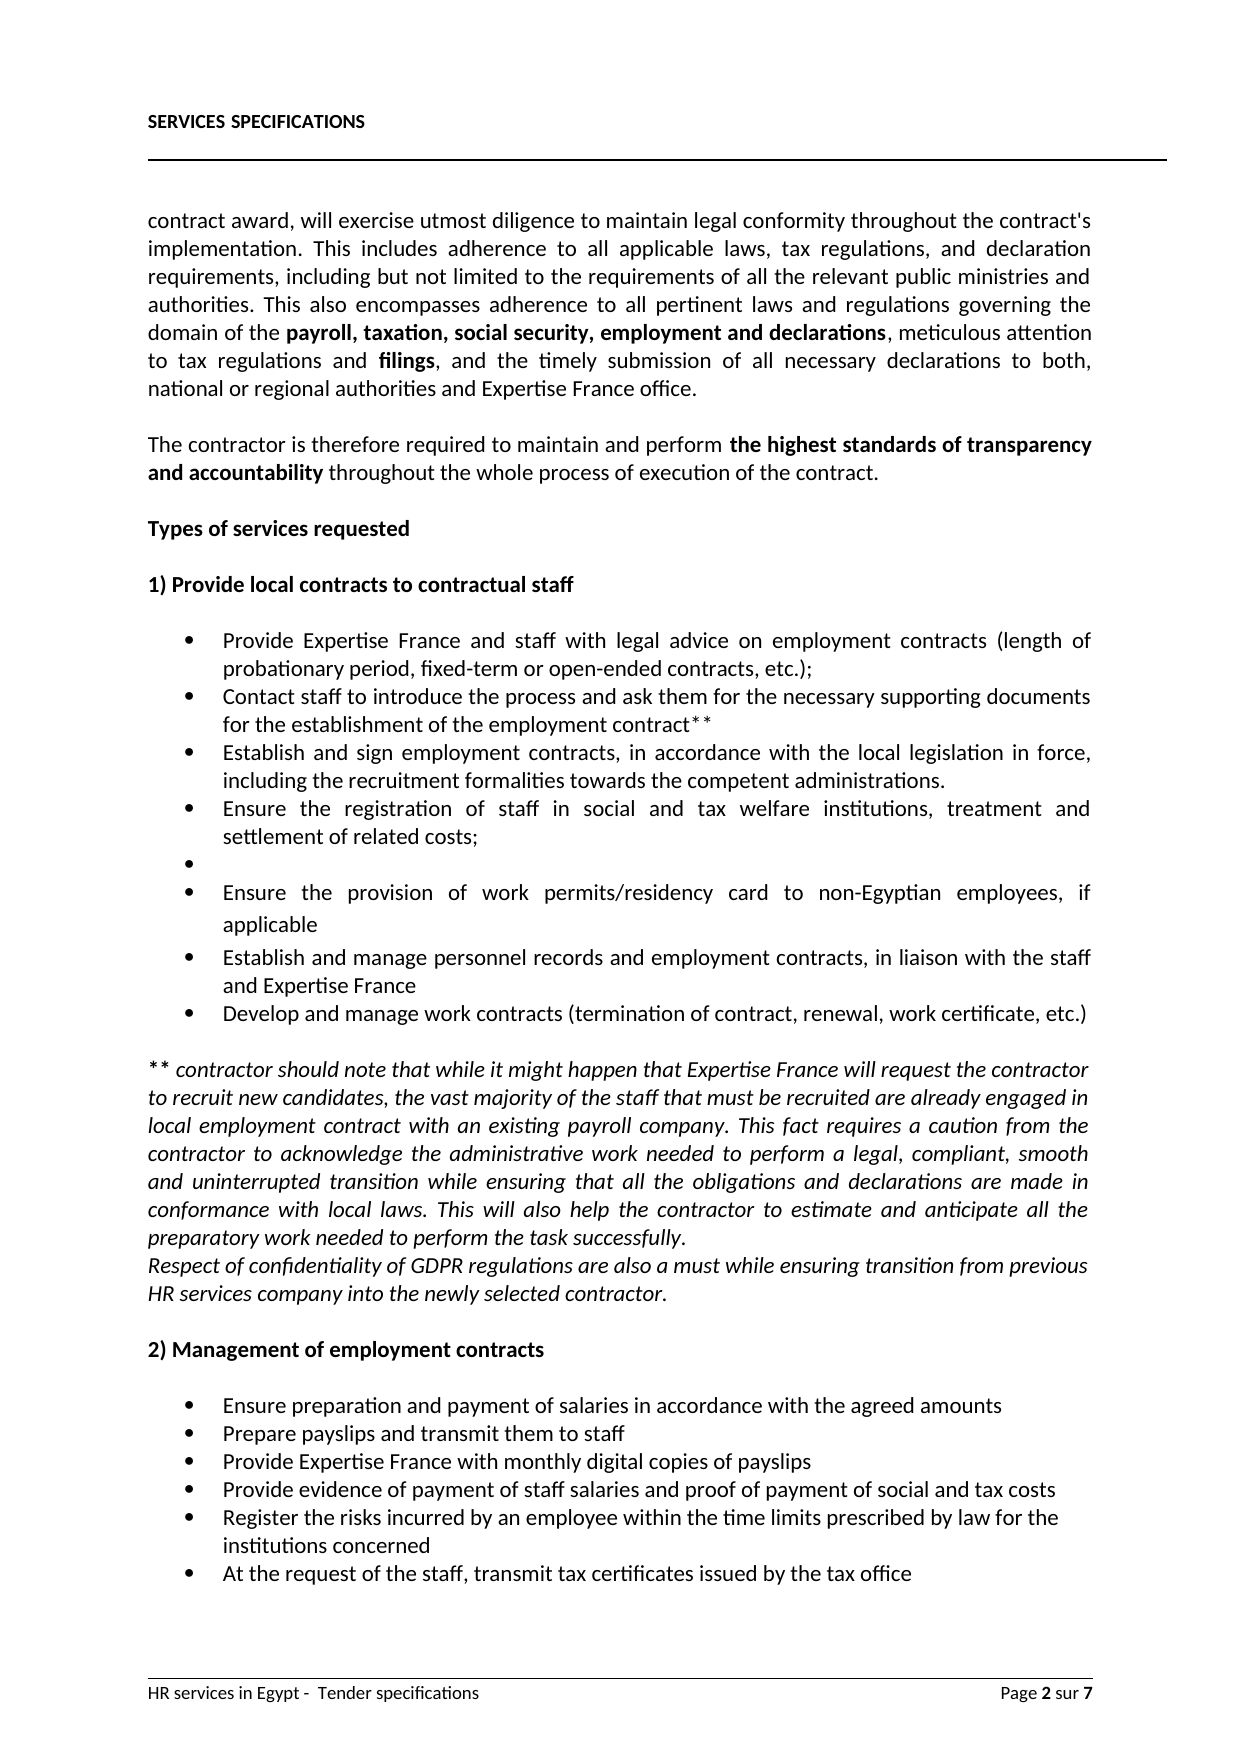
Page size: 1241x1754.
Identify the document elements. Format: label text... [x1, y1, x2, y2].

text Types of services requested [148, 514, 1093, 542]
list Register the risks incurred by an employee within the time limits prescribed by law for the institutions concerned [185, 1503, 1093, 1559]
list Establish and sign employment contracts, in accordance with the local legislation in force, including the recruitment formalities towards the competent administrations. [185, 738, 1093, 794]
list 1) Provide local contracts to contractual staff [148, 570, 1093, 598]
list Contact staff to introduce the process and ask them for the necessary supporting documents for the establishment of the employment contract** [185, 682, 1093, 738]
list Develop and manage work contracts (termination of contract, renewal, work certificate, etc.) [185, 999, 1093, 1027]
list Ensure the registration of staff in social and tax welfare institutions, treatment and settlement of related costs; [185, 794, 1093, 850]
list Prepare payslips and transmit them to staff [185, 1419, 1093, 1447]
list Provide Expertise France with monthly digital copies of payslips [185, 1447, 1093, 1475]
text The contractor is therefore required to maintain and perform the highest standards of transparency and accountability throughout the whole process of execution of the contract. [148, 430, 1093, 486]
list Provide Expertise France and staff with legal advice on employment contracts (length of probationary period, fixed-term or open-ended contracts, etc.); [185, 626, 1093, 682]
list Ensure the provision of work permits/residency card to non-Egyptian employees, if applicable [185, 878, 1093, 939]
list Establish and manage personnel records and employment contracts, in liaison with the staff and Expertise France [185, 943, 1093, 999]
list At the request of the staff, transmit tax certificates issued by the tax office [185, 1559, 1093, 1587]
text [148, 206, 1093, 402]
list Provide evidence of payment of staff salaries and proof of payment of social and tax costs [185, 1475, 1093, 1503]
list Ensure preparation and payment of salaries in accordance with the agreed amounts [185, 1391, 1093, 1419]
text 2) Management of employment contracts [148, 1335, 1093, 1363]
text Respect of confidentiality of GDPR regulations are also a must while ensuring transition from previous HR services company into the newly selected contractor. [148, 1251, 1093, 1307]
text ** contractor should note that while it might happen that Expertise France will request the contractor to recruit new candidates, the vast majority of the staff that must be recruited are already engaged in local employment contract with an existing payroll company. This fact requires a caution from the contractor to acknowledge the administrative work needed to perform a legal, compliant, smooth and uninterrupted transition while ensuring that all the obligations and declarations are made in conformance with local laws. This will also help the contractor to estimate and anticipate all the preparatory work needed to perform the task successfully. [148, 1055, 1093, 1251]
